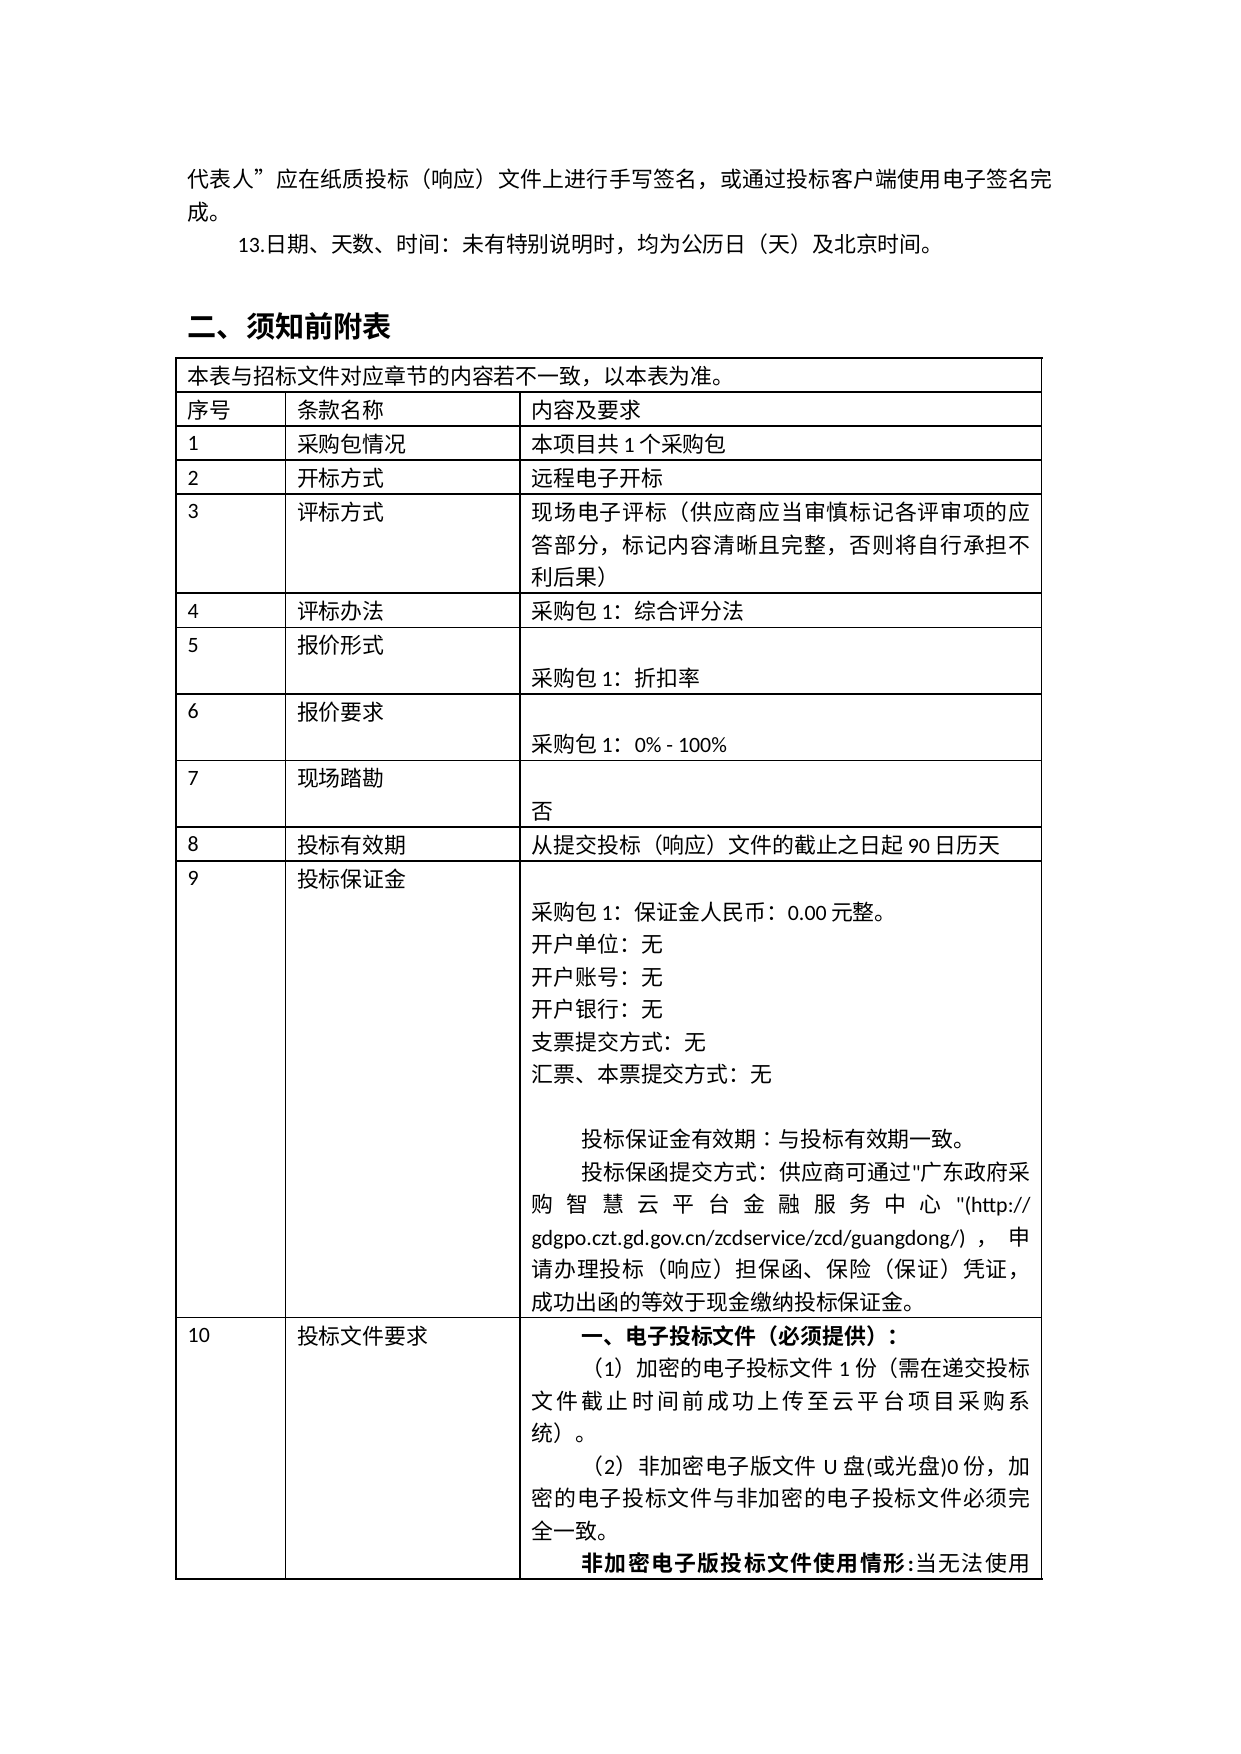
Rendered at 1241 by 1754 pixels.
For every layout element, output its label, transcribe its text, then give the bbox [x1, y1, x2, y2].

table_cell 采购包1：折扣率 [521, 628, 1041, 693]
table_header 本表与招标文件对应章节的内容若不一致，以本表为准。 [177, 359, 1041, 391]
table_cell 内容及要求 [521, 393, 1041, 425]
table_cell 远程电子开标 [521, 461, 1041, 493]
table_cell 2 [177, 461, 285, 493]
table_cell 4 [177, 594, 285, 626]
table_cell 从提交投标（响应）文件的截止之日起90日历天 [521, 828, 1041, 860]
table_cell 否 [521, 761, 1041, 826]
text 13.日期、天数、时间：未有特别说明时，均为公历日（天）及北京时间。 [187, 227, 1053, 259]
table_cell 序号 [177, 393, 285, 425]
table_cell 9 [177, 862, 285, 1317]
table_cell 采购包1：保证金人民币：0.00元整。 开户单位：无 开户账号：无 开户银行：无 支票提交方式：无 汇票、本票提交方式：无 投标保证金有效期∶与投标有效期一致。 投标保函提交方式：供应商可通过"广东政府采购智慧云平台金融服务中心"(http://gdgpo.czt.gd.gov.cn/zcdservice/zcd/guangdong/)，申请办理投标（响应）担保函、保险（保证）凭证，成功出函的等效于现金缴纳投标保证金。 [521, 862, 1041, 1317]
text 二、须知前附表 [187, 292, 1053, 357]
table_cell 采购包1：0% - 100% [521, 695, 1041, 759]
table_cell 8 [177, 828, 285, 860]
table_cell 5 [177, 628, 285, 693]
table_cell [521, 1318, 1041, 1578]
table_cell 3 [177, 495, 285, 592]
table_cell 报价要求 [286, 695, 519, 759]
table_cell 投标保证金 [286, 862, 519, 1317]
table_cell 开标方式 [286, 461, 519, 493]
table_cell 投标文件要求 [286, 1318, 519, 1578]
table_cell 评标办法 [286, 594, 519, 626]
table_cell 6 [177, 695, 285, 759]
table_cell 报价形式 [286, 628, 519, 693]
table_cell 现场踏勘 [286, 761, 519, 826]
table_cell 本项目共1个采购包 [521, 427, 1041, 459]
table_cell 采购包情况 [286, 427, 519, 459]
table_cell 现场电子评标（供应商应当审慎标记各评审项的应答部分，标记内容清晰且完整，否则将自行承担不利后果） [521, 495, 1041, 592]
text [187, 162, 1053, 227]
table_cell 评标方式 [286, 495, 519, 592]
table_cell 条款名称 [286, 393, 519, 425]
table_cell 采购包1：综合评分法 [521, 594, 1041, 626]
table_cell 1 [177, 427, 285, 459]
table_cell 10 [177, 1318, 285, 1578]
table_cell 投标有效期 [286, 828, 519, 860]
table_cell 7 [177, 761, 285, 826]
